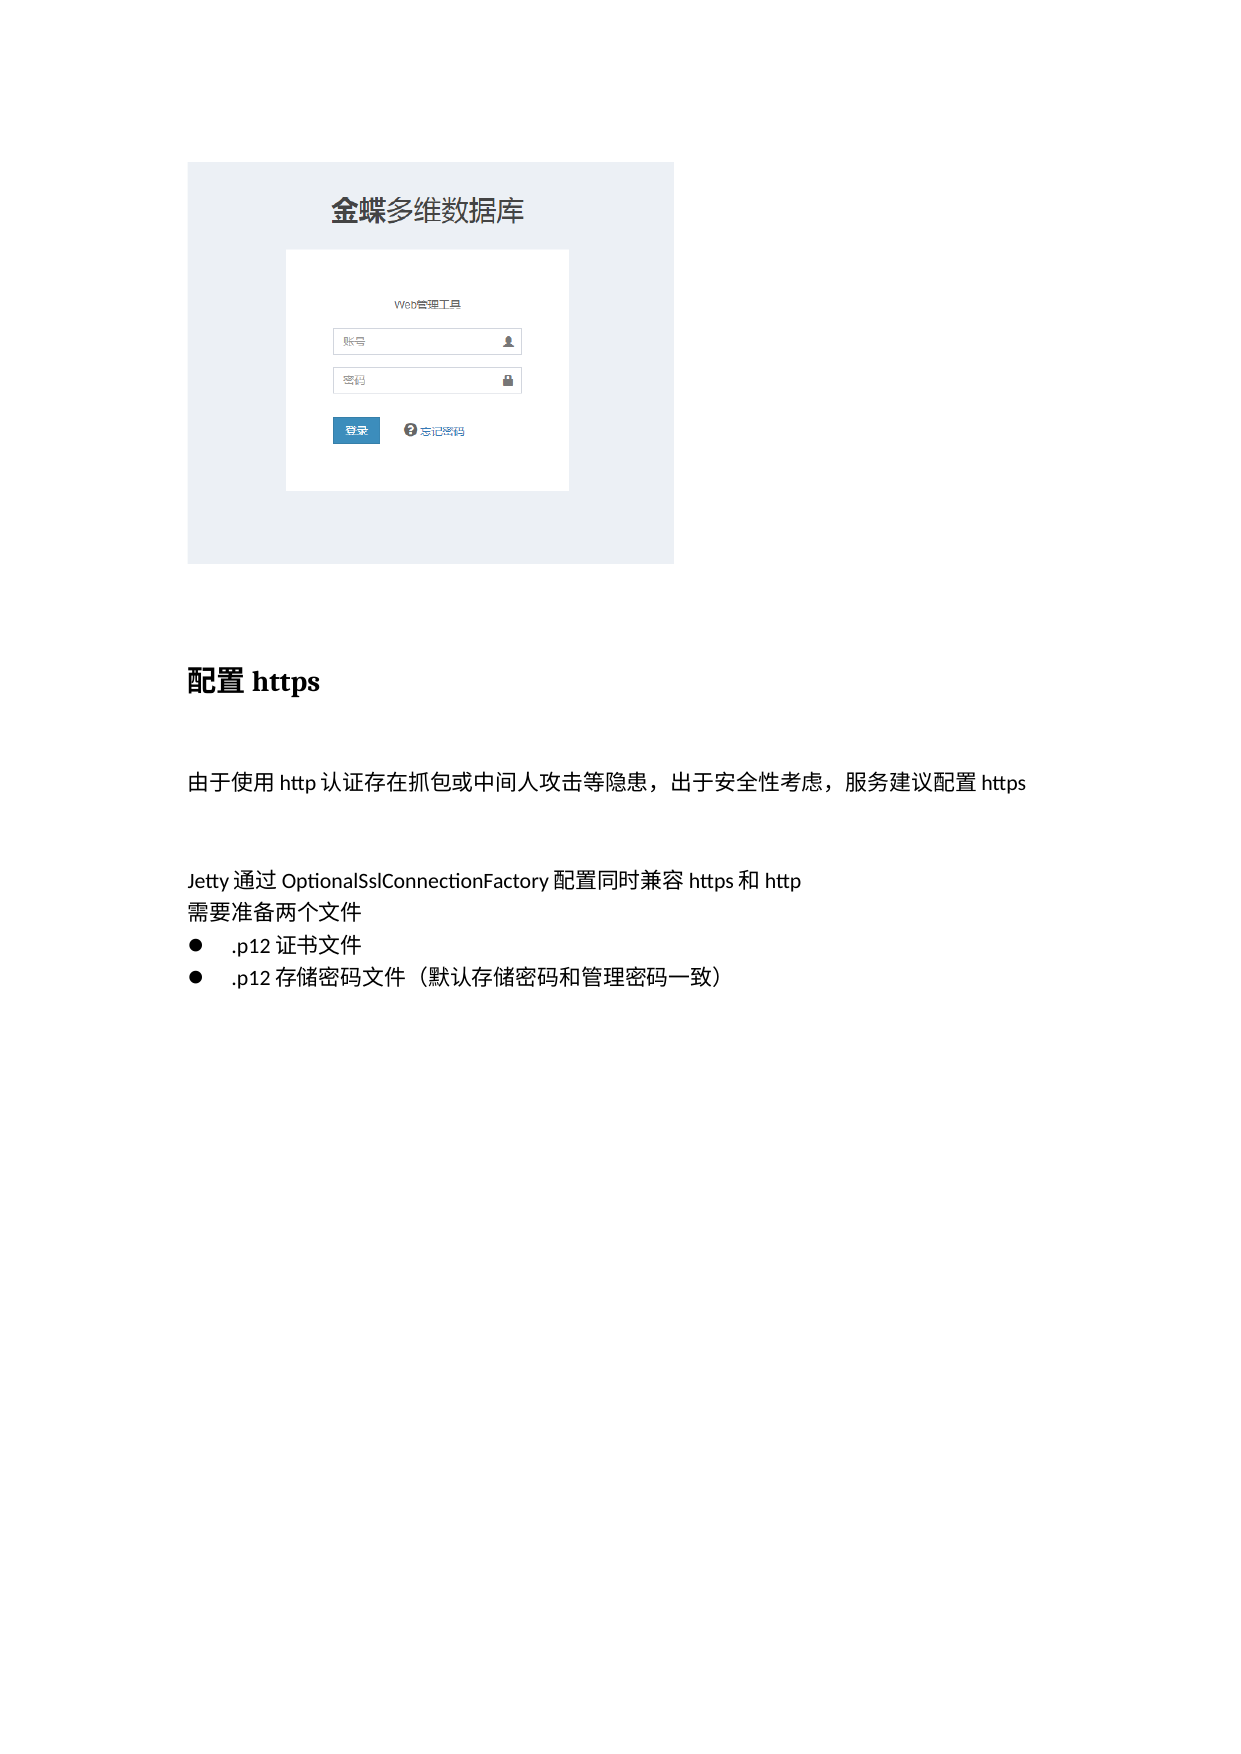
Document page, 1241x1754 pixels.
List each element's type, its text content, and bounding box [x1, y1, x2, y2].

list .p12存储密码文件（默认存储密码和管理密码一致） [187, 960, 1053, 992]
text 由于使用http认证存在抓包或中间人攻击等隐患，出于安全性考虑，服务建议配置https [187, 765, 1053, 797]
text Jetty通过OptionalSslConnectionFactory配置同时兼容https和http [187, 862, 1053, 895]
list .p12证书文件 [187, 927, 1053, 960]
subtitle 配置https [187, 646, 1053, 711]
picture [187, 162, 674, 564]
text 需要准备两个文件 [187, 895, 1053, 927]
